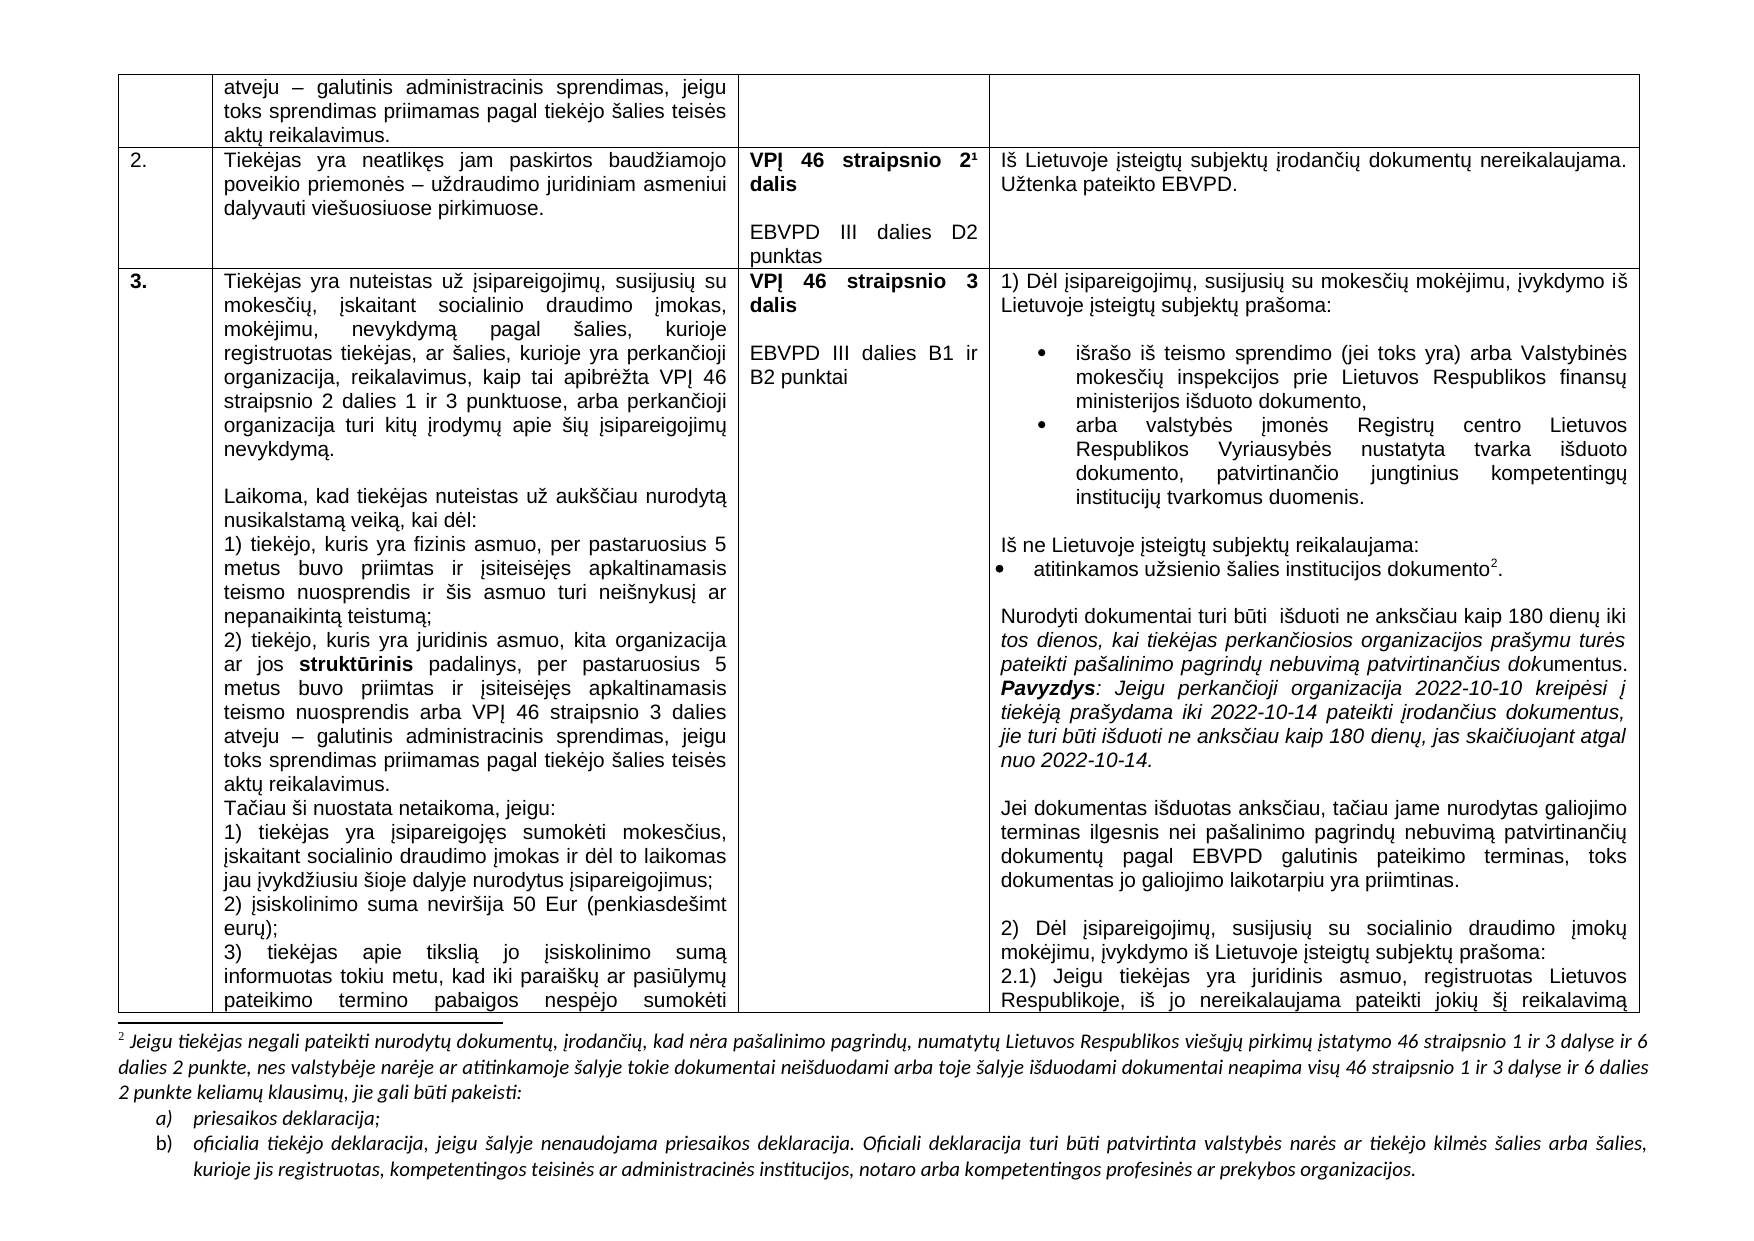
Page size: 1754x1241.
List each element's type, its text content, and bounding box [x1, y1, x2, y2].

table_cell Tiekėjas yra neatlikęs jam paskirtos baudžiamojo poveikio priemonės – uždraudimo juridiniam asmeniui dalyvauti viešuosiuose pirkimuose. [213, 148, 738, 268]
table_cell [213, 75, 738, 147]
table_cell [739, 75, 989, 147]
table_cell VPĮ 46 straipsnio 2¹ dalis EBVPD III dalies D2 punktas [739, 148, 989, 268]
table_cell [119, 75, 212, 147]
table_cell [990, 269, 1639, 1012]
table_cell [119, 148, 212, 268]
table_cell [739, 269, 989, 1012]
table_cell Iš Lietuvoje įsteigtų subjektų įrodančių dokumentų nereikalaujama. Užtenka pateikto EBVPD. [990, 148, 1639, 268]
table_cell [990, 75, 1639, 147]
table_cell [213, 269, 738, 1012]
table_cell [119, 269, 212, 1012]
